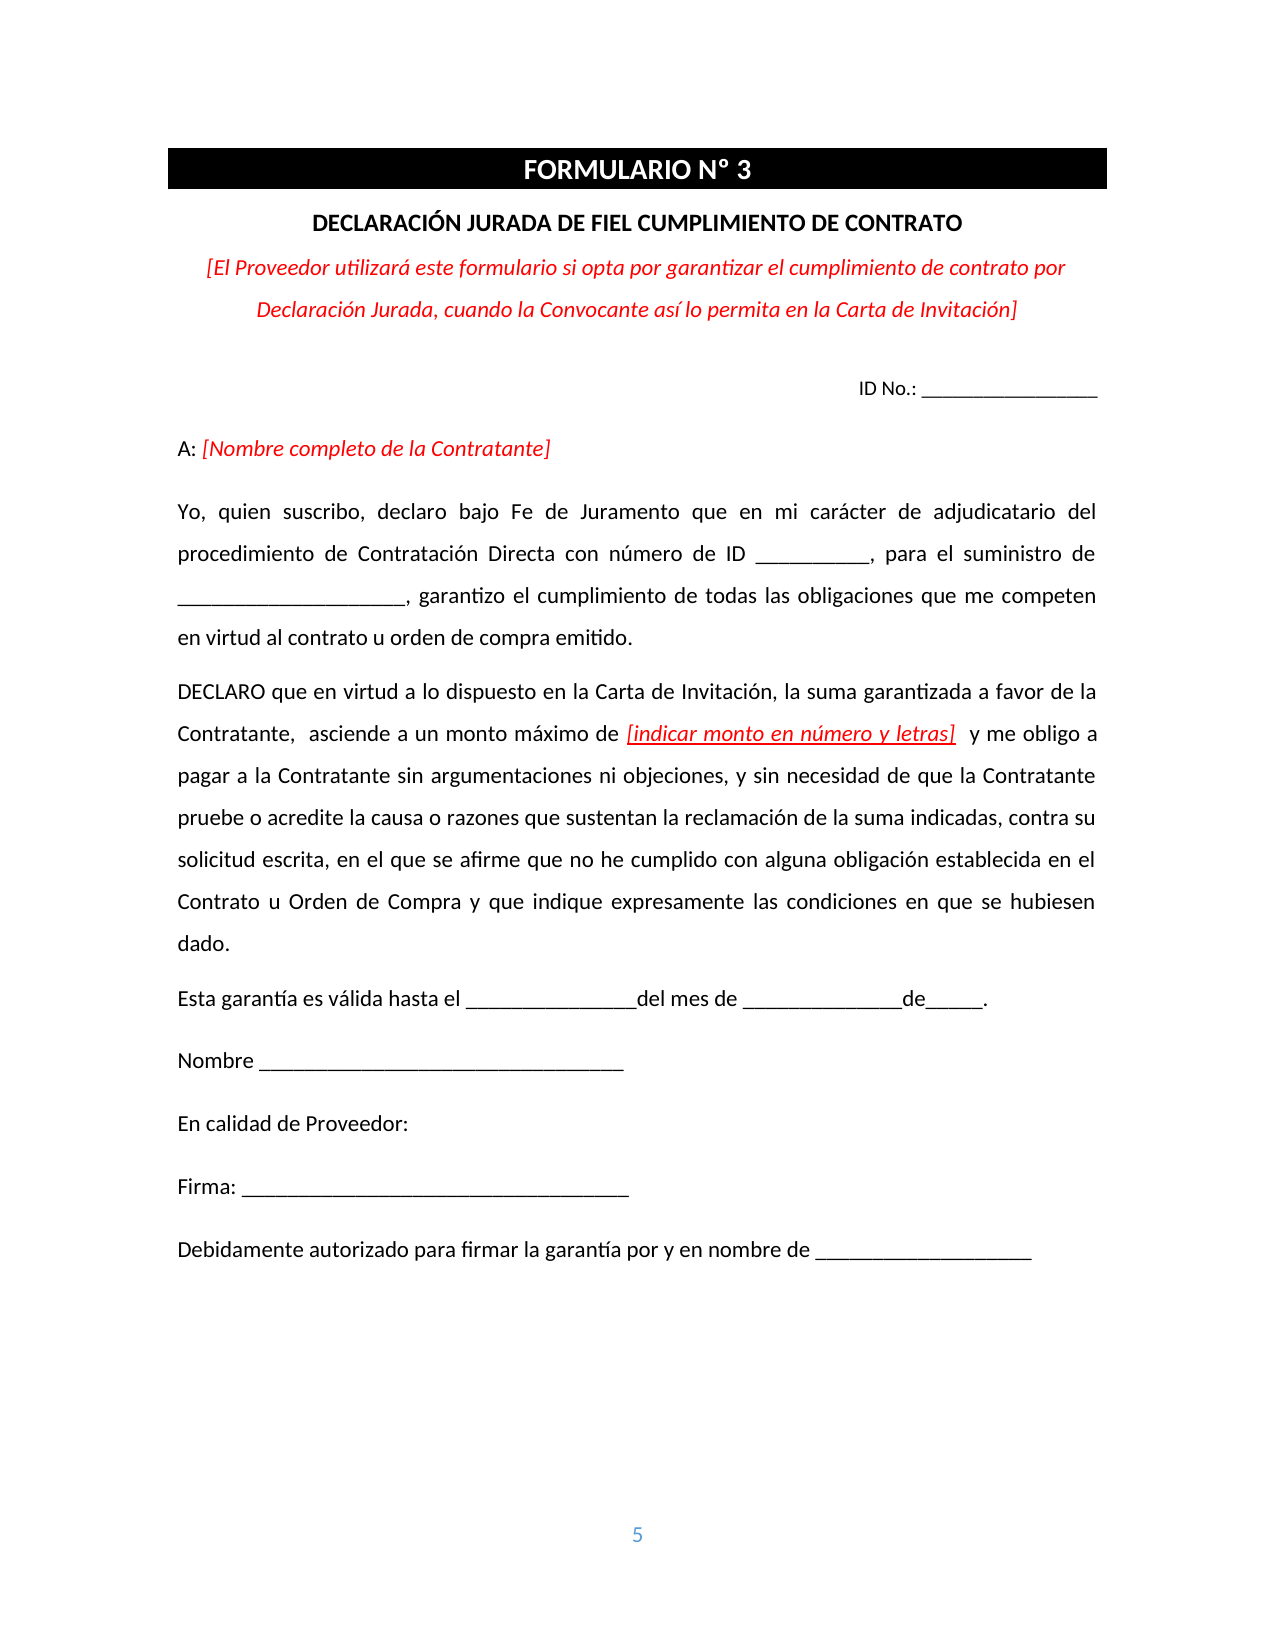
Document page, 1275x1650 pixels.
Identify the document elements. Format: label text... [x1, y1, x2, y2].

text DECLARO que en virtud a lo dispuesto en la Carta de Invitación, la suma garantizada a favor de la Contratante, asciende a un monto máximo de [indicar monto en número y letras] y me obligo a pagar a la Contratante sin argumentaciones ni objeciones, y sin necesidad de que la Contratante pruebe o acredite la causa o razones que sustentan la reclamación de la suma indicadas, contra su solicitud escrita, en el que se afirme que no he cumplido con alguna obligación establecida en el Contrato u Orden de Compra y que indique expresamente las condiciones en que se hubiesen dado. [177, 677, 1098, 957]
text En calidad de Proveedor: [177, 1109, 1098, 1137]
text Nombre ________________________________ [177, 1046, 1098, 1074]
text FORMULARIO Nº 3 [169, 149, 1106, 188]
text Esta garantía es válida hasta el _______________del mes de ______________de_____. [177, 984, 1098, 1012]
text [El Proveedor utilizará este formulario si opta por garantizar el cumplimiento de contrato por Declaración Jurada, cuando la Convocante así lo permita en la Carta de Invitación] [177, 253, 1098, 323]
text A: [Nombre completo de la Contratante] [177, 434, 1098, 462]
text DECLARACIÓN JURADA DE FIEL CUMPLIMIENTO DE CONTRATO [177, 207, 1098, 238]
text ID No.: _________________ [777, 375, 1098, 401]
text Debidamente autorizado para firmar la garantía por y en nombre de ___________________ [177, 1235, 1098, 1263]
text Yo, quien suscribo, declaro bajo Fe de Juramento que en mi carácter de adjudicatario del procedimiento de Contratación Directa con número de ID __________, para el suministro de ____________________, garantizo el cumplimiento de todas las obligaciones que me competen en virtud al contrato u orden de compra emitido. [177, 497, 1098, 651]
text Firma: __________________________________ [177, 1172, 1098, 1200]
